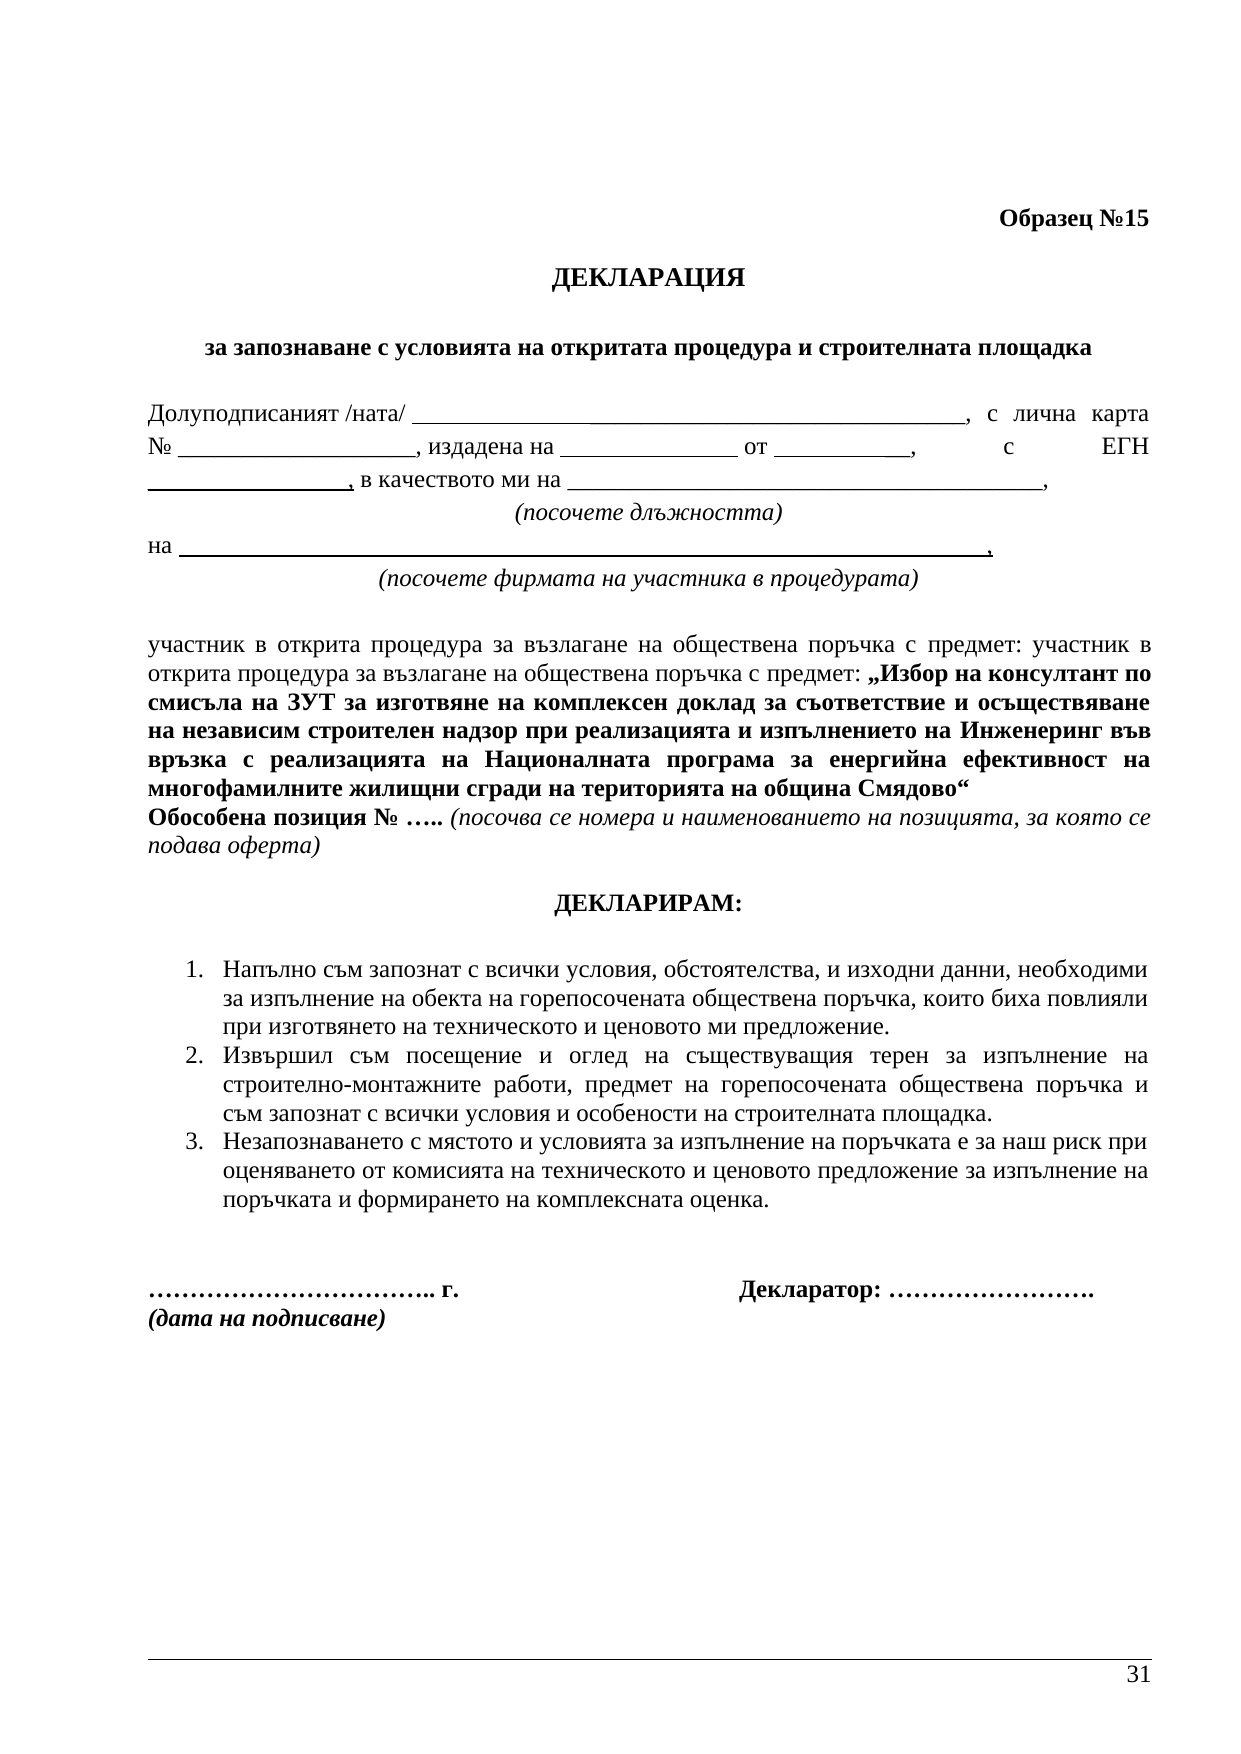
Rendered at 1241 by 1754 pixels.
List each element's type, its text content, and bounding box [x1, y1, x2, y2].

text …………………………….. г. Декларатор: ……………………. [148, 1274, 1152, 1303]
text (посочете длъжността) [148, 497, 1149, 526]
text Обособена позиция № ….. (посочва се номера и наименованието на позицията, за която се подава оферта) [148, 802, 1152, 859]
list Извършил съм посещение и оглед на съществуващия терен за изпълнение на строително-монтажните работи, предмет на горепосочената обществена поръчка и съм запознат с всички условия и особености на строителната площадка. [185, 1040, 1149, 1126]
list Незапознаването с мястото и условията за изпълнение на поръчката е за наш риск при оценяването от комисията на техническото и ценовото предложение за изпълнение на поръчката и формирането на комплексната оценка. [185, 1126, 1149, 1213]
list Напълно съм запознат с всички условия, обстоятелства, и изходни данни, необходими за изпълнение на обекта на горепосочената обществена поръчка, които биха повлияли при изготвянето на техническото и ценовото ми предложение. [185, 954, 1149, 1040]
text Образец №15 [148, 203, 1149, 232]
text ДЕКЛАРИРАМ: [148, 888, 1149, 917]
text ДЕКЛАРАЦИЯ [148, 261, 1149, 292]
text (дата на подписване) [148, 1303, 1152, 1332]
text Долуподписаният /ната/ ______________________________, с лична карта № ___________________, издадена на от __, с ЕГН ________________, в качеството ми на ______________________________________, [148, 398, 1149, 493]
text (посочете фирмата на участника в процедурата) [148, 563, 1149, 592]
text участник в открита процедура за възлагане на обществена поръчка с предмет: участник в открита процедура за възлагане на обществена поръчка с предмет: „Избор на консултант по смисъла на ЗУТ за изготвяне на комплексен доклад за съответствие и осъществяване на независим строителен надзор при реализацията и изпълнението на Инженеринг във връзка с реализацията на Националната програма за енергийна ефективност на многофамилните жилищни сгради на територията на община Смядово“ [148, 629, 1152, 802]
text на ______________, [148, 530, 1149, 559]
text за запознаване с условията на откритата процедура и строителната площадка [148, 332, 1149, 361]
